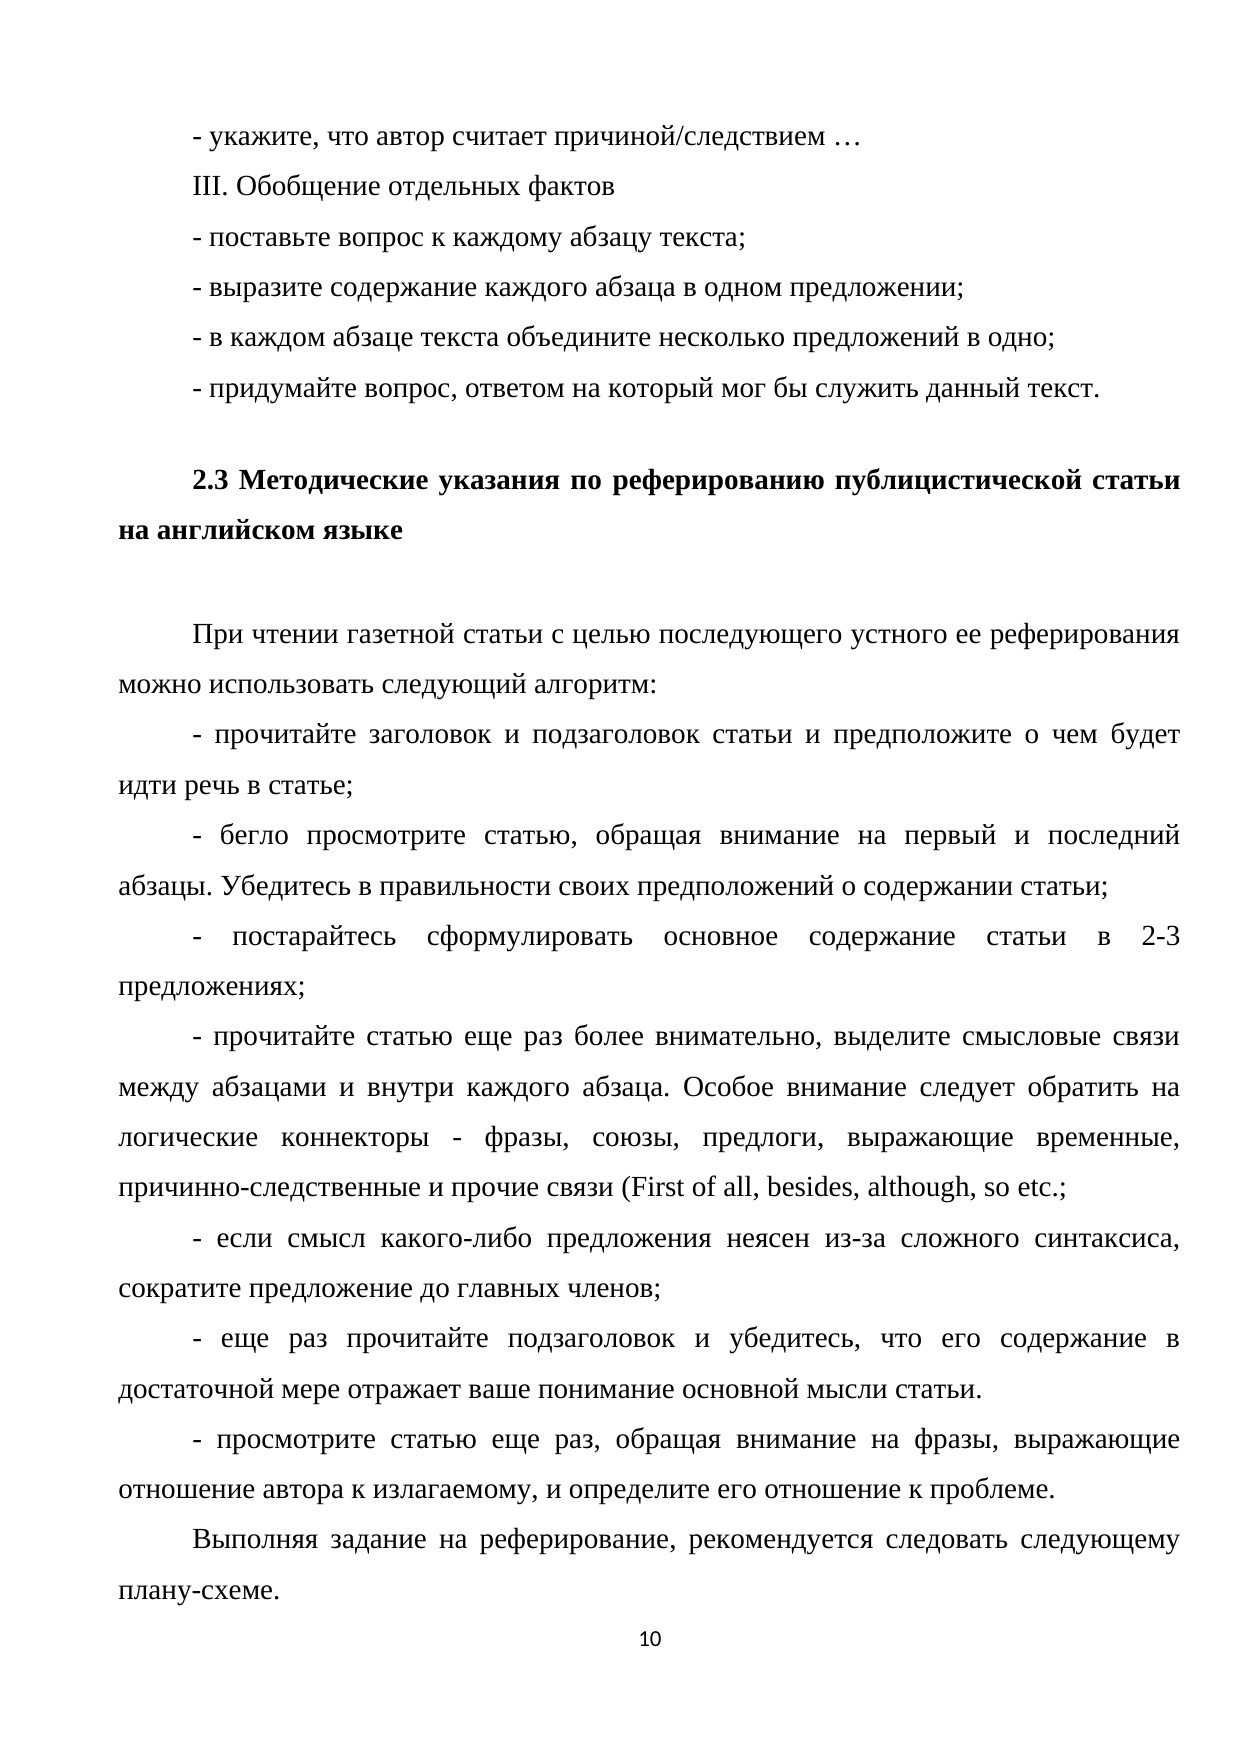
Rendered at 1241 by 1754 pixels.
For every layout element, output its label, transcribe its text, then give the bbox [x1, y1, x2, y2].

text - постарайтесь сформулировать основное содержание статьи в 2-3 предложениях; [118, 918, 1181, 1002]
text - бегло просмотрите статью, обращая внимание на первый и последний абзацы. Убедитесь в правильности своих предположений о содержании статьи; [118, 817, 1181, 901]
text Выполняя задание на реферирование, рекомендуется следовать следующему плану-схеме. [118, 1522, 1181, 1606]
text III. Обобщение отдельных фактов [118, 168, 1181, 202]
text - поставьте вопрос к каждому абзацу текста; [118, 219, 1181, 252]
text - выразите содержание каждого абзаца в одном предложении; [118, 269, 1181, 303]
text - если смысл какого-либо предложения неясен из-за сложного синтаксиса, сократите предложение до главных членов; [118, 1220, 1181, 1304]
text - прочитайте статью еще раз более внимательно, выделите смысловые связи между абзацами и внутри каждого абзаца. Особое внимание следует обратить на логические коннекторы - фразы, союзы, предлоги, выражающие временные, причинно-следственные и прочие связи (First of all, bеsides, although, so etc.; [118, 1018, 1181, 1203]
text - придумайте вопрос, ответом на который мог бы служить данный текст. [118, 370, 1181, 403]
text 2.3 Методические указания по реферированию публицистической статьи на английском языке [118, 462, 1181, 546]
text - укажите, что автор считает причиной/следствием … [118, 118, 1181, 152]
text - еще раз прочитайте подзаголовок и убедитесь, что его содержание в достаточной мере отражает ваше понимание основной мысли статьи. [118, 1320, 1181, 1404]
text - просмотрите статью еще раз, обращая внимание на фразы, выражающие отношение автора к излагаемому, и определите его отношение к проблеме. [118, 1421, 1181, 1505]
text - прочитайте заголовок и подзаголовок статьи и предположите о чем будет идти речь в статье; [118, 717, 1181, 801]
text При чтении газетной статьи с целью последующего устного ее реферирования можно использовать следующий алгоритм: [118, 616, 1181, 700]
text - в каждом абзаце текста объедините несколько предложений в одно; [118, 319, 1181, 353]
